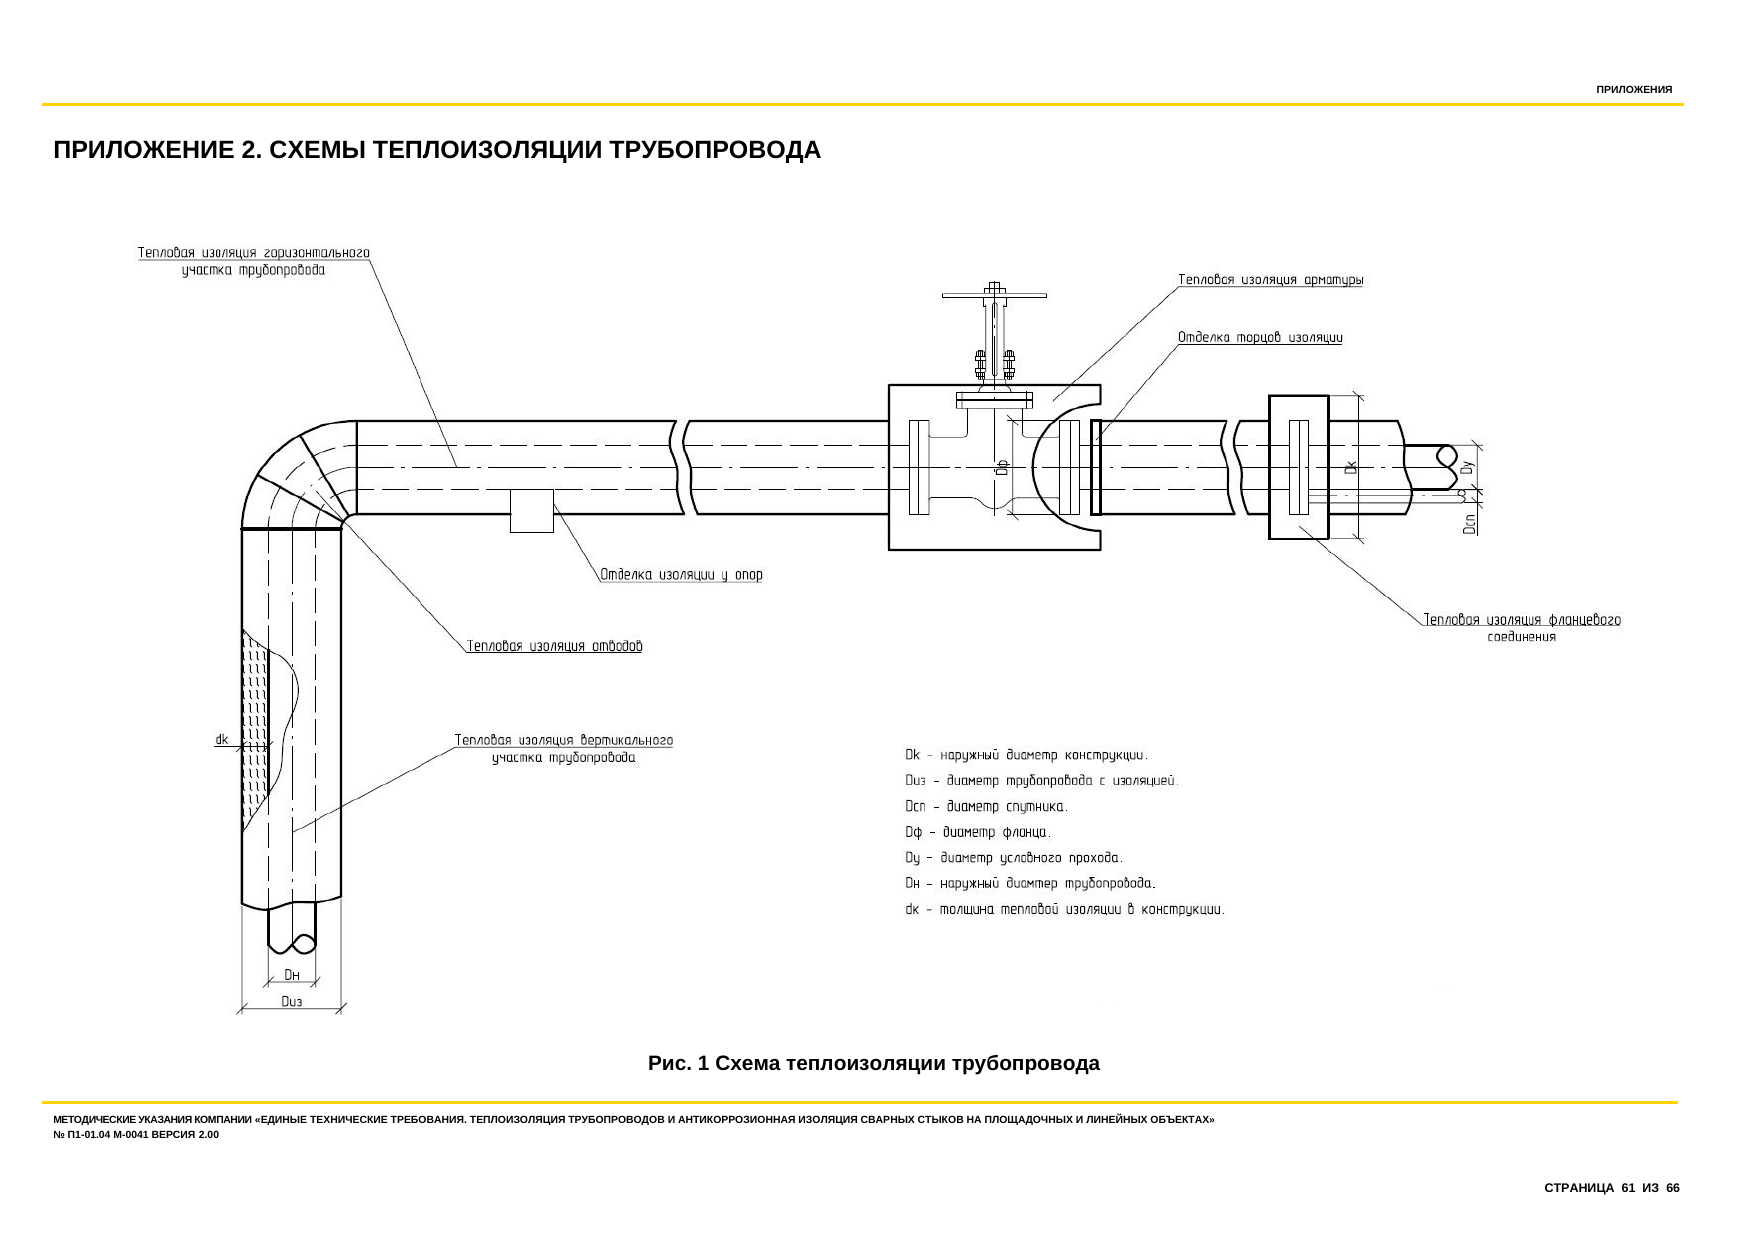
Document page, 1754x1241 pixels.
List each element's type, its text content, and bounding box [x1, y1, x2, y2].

picture [118, 221, 1630, 1016]
subtitle ПРИЛОЖЕНИЕ 2. СХЕМЫ ТЕПЛОИЗОЛЯЦИИ ТРУБОПРОВОДА [53, 135, 1695, 164]
text Рис. 1 Схема теплоизоляции трубопровода [53, 1051, 1695, 1075]
